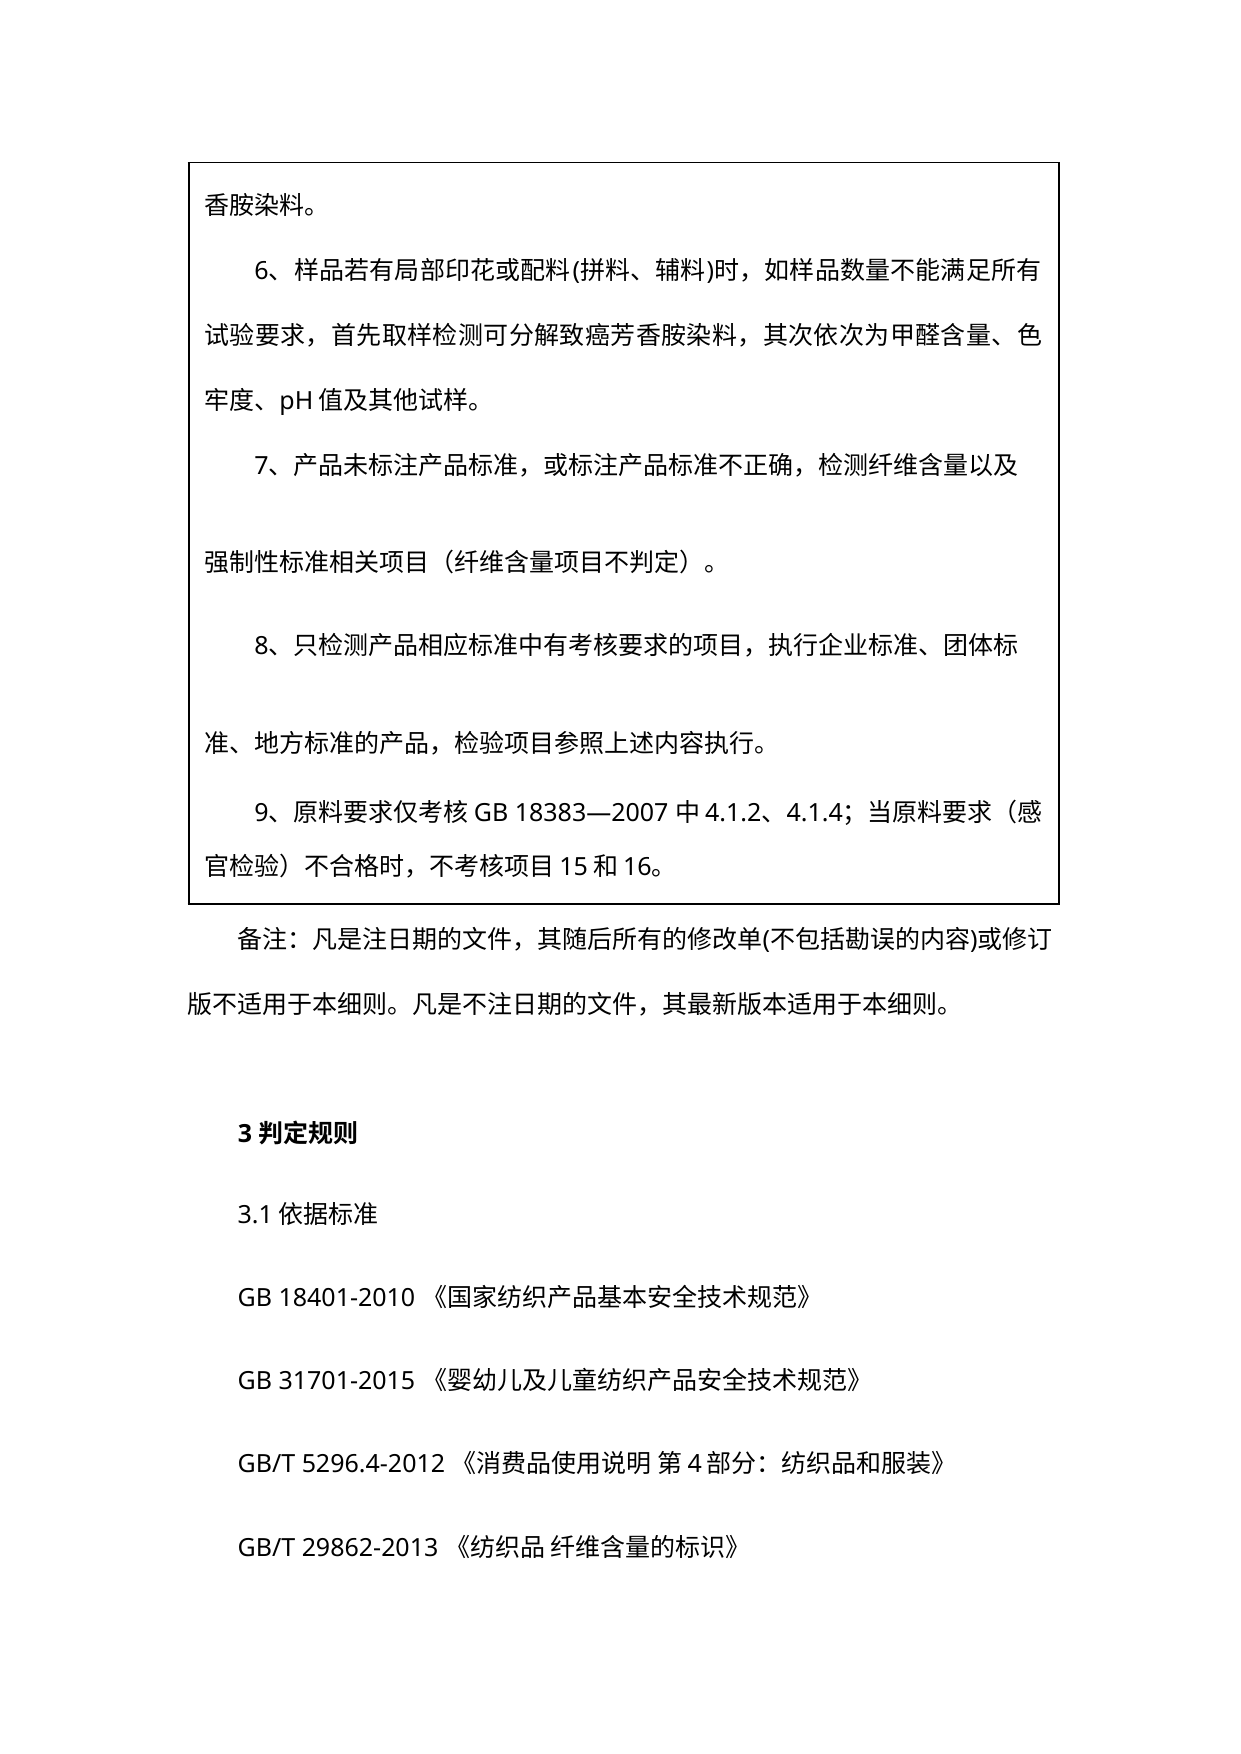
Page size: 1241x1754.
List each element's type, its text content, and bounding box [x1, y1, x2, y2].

text GB 31701-2015 《婴幼儿及儿童纺织产品安全技术规范》 [187, 1346, 1053, 1411]
text 3 判定规则 [187, 1099, 1053, 1164]
text GB 18401-2010 《国家纺织产品基本安全技术规范》 [187, 1263, 1053, 1328]
text 备注：凡是注日期的文件，其随后所有的修改单(不包括勘误的内容)或修订版不适用于本细则。凡是不注日期的文件，其最新版本适用于本细则。 [187, 905, 1053, 1035]
text 3.1依据标准 [187, 1180, 1053, 1245]
text GB/T 5296.4-2012 《消费品使用说明 第4部分：纺织品和服装》 [187, 1429, 1053, 1494]
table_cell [190, 163, 1058, 903]
text GB/T 29862-2013 《纺织品 纤维含量的标识》 [187, 1513, 1053, 1578]
